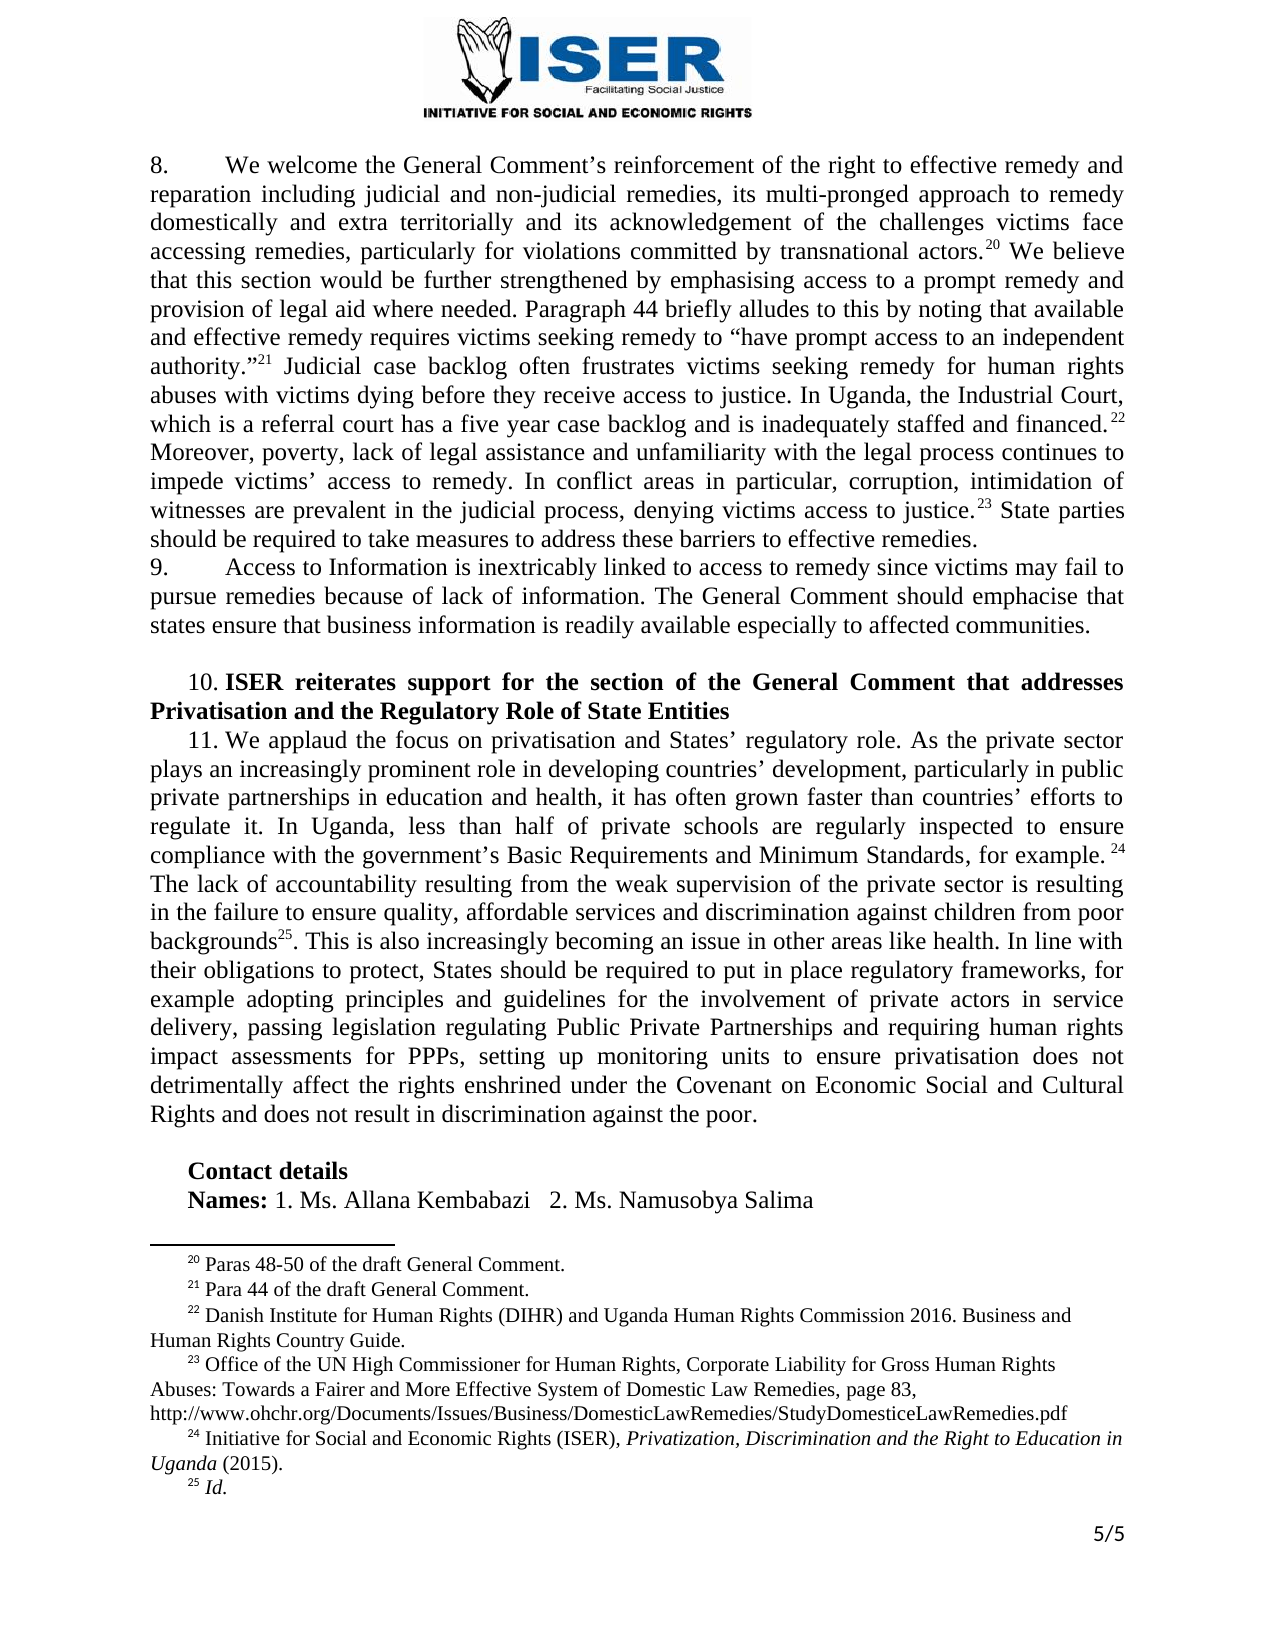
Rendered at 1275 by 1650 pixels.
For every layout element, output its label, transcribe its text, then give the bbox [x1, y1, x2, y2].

list ISER reiterates support for the section of the General Comment that addresses Privatisation and the Regulatory Role of State Entities [150, 667, 1125, 725]
text Names: 1. Ms. Allana Kembabazi 2. Ms. Namusobya Salima [150, 1185, 1125, 1214]
list Access to Information is inextricably linked to access to remedy since victims may fail to pursue remedies because of lack of information. The General Comment should emphacise that states ensure that business information is readily available especially to affected communities. [150, 552, 1125, 639]
text Contact details [150, 1156, 1125, 1185]
picture [423, 17, 754, 122]
list We applaud the focus on privatisation and States’ regulatory role. As the private sector plays an increasingly prominent role in developing countries’ development, particularly in public private partnerships in education and health, it has often grown faster than countries’ efforts to regulate it. In Uganda, less than half of private schools are regularly inspected to ensure compliance with the government’s Basic Requirements and Minimum Standards, for example. The lack of accountability resulting from the weak supervision of the private sector is resulting in the failure to ensure quality, affordable services and discrimination against children from poor backgrounds. This is also increasingly becoming an issue in other areas like health. In line with their obligations to protect, States should be required to put in place regulatory frameworks, for example adopting principles and guidelines for the involvement of private actors in service delivery, passing legislation regulating Public Private Partnerships and requiring human rights impact assessments for PPPs, setting up monitoring units to ensure privatisation does not detrimentally affect the rights enshrined under the Covenant on Economic Social and Cultural Rights and does not result in discrimination against the poor. [150, 725, 1125, 1127]
list We welcome the General Comment’s reinforcement of the right to effective remedy and reparation including judicial and non-judicial remedies, its multi-pronged approach to remedy domestically and extra territorially and its acknowledgement of the challenges victims face accessing remedies, particularly for violations committed by transnational actors. We believe that this section would be further strengthened by emphasising access to a prompt remedy and provision of legal aid where needed. Paragraph 44 briefly alludes to this by noting that available and effective remedy requires victims seeking remedy to “have prompt access to an independent authority.” Judicial case backlog often frustrates victims seeking remedy for human rights abuses with victims dying before they receive access to justice. In Uganda, the Industrial Court, which is a referral court has a five year case backlog and is inadequately staffed and financed. Moreover, poverty, lack of legal assistance and unfamiliarity with the legal process continues to impede victims’ access to remedy. In conflict areas in particular, corruption, intimidation of witnesses are prevalent in the judicial process, denying victims access to justice. State parties should be required to take measures to address these barriers to effective remedies. [150, 150, 1125, 552]
